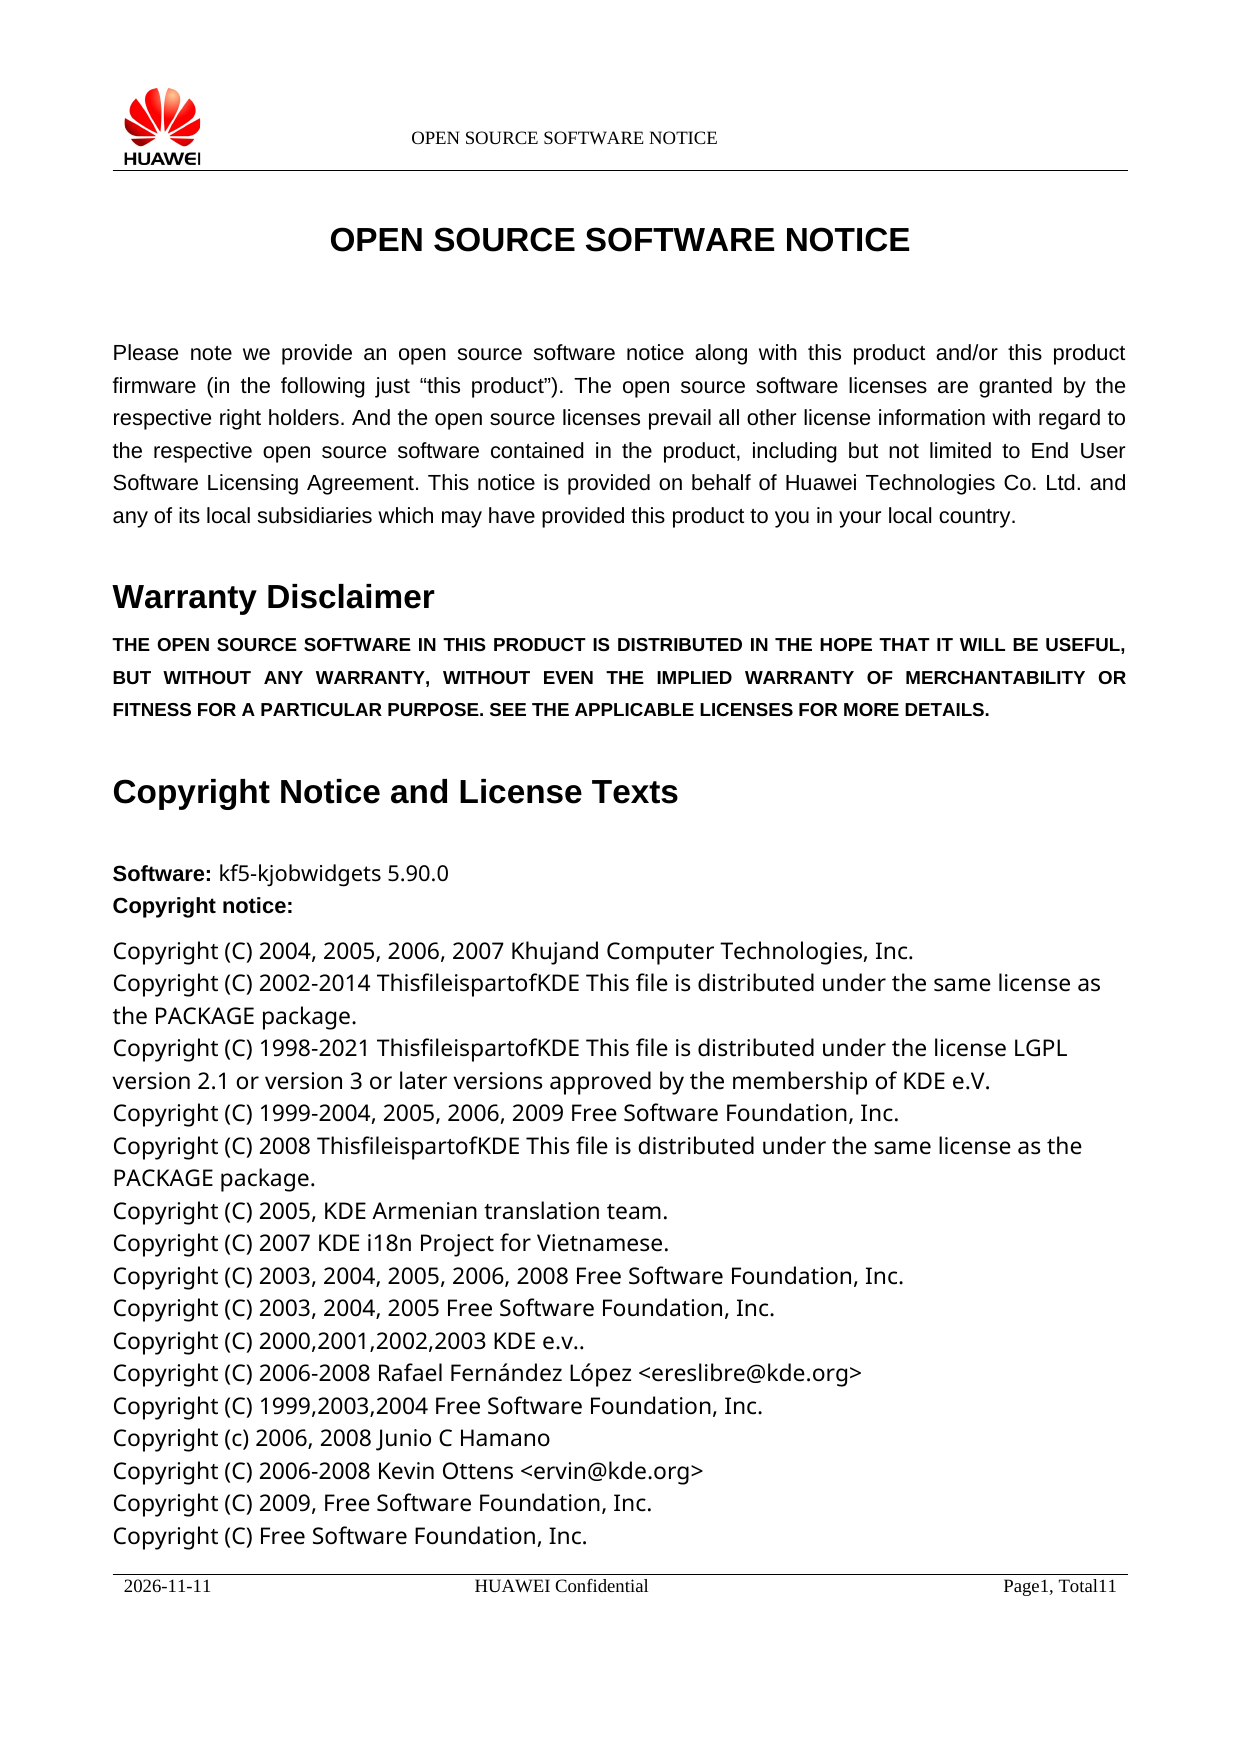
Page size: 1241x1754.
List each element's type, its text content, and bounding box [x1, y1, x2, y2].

text The open source software in this product is distributed in the hope that it will be useful, but WITHOUT ANY WARRANTY, without even the implied warranty of MERCHANTABILITY or FITNESS FOR A PARTICULAR PURPOSE. See the applicable licenses for more details. [112, 629, 1128, 726]
title Software: kf5-kjobwidgets 5.90.0 [112, 856, 1128, 889]
text Copyright Notice and License Texts [112, 759, 1128, 824]
text OPEN SOURCE SOFTWARE NOTICE [112, 206, 1128, 271]
text Please note we provide an open source software notice along with this product and/or this product firmware (in the following just “this product”). The open source software licenses are granted by the respective right holders. And the open source licenses prevail all other license information with regard to the respective open source software contained in the product, including but not limited to End User Software Licensing Agreement. This notice is provided on behalf of Huawei Technologies Co. Ltd. and any of its local subsidiaries which may have provided this product to you in your local country. [112, 336, 1128, 531]
text Copyright notice: [112, 889, 1128, 921]
picture [124, 88, 201, 165]
text Warranty Disclaimer [112, 564, 1128, 629]
